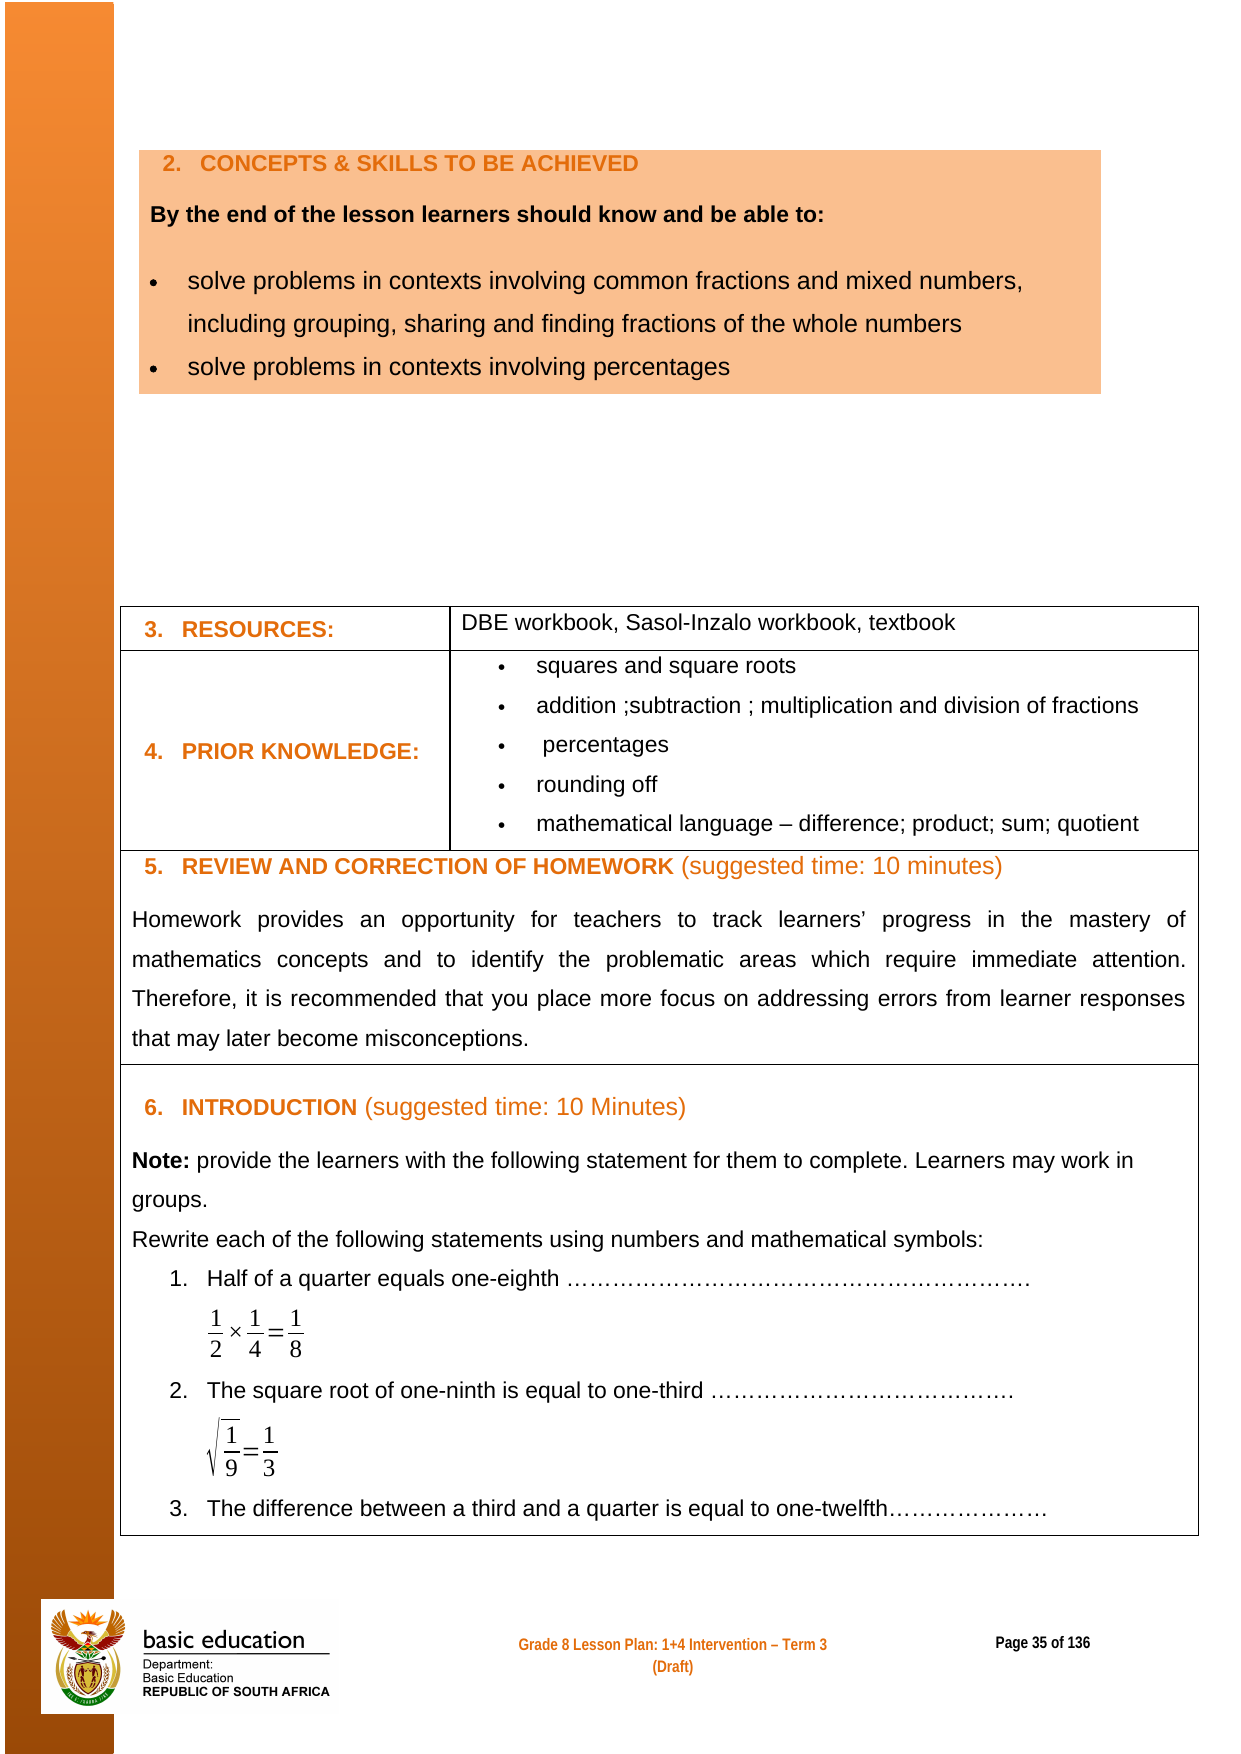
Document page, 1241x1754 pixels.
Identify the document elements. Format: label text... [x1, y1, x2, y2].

table_header CONCEPTS & SKILLS TO BE ACHIEVED By the end of the lesson learners should know and be able to: solve problems in contexts involving common fractions and mixed numbers, including grouping, sharing and finding fractions of the whole numbers solve problems in contexts involving percentages [139, 150, 1101, 394]
table_header DBE workbook, Sasol-Inzalo workbook, textbook [451, 607, 1198, 650]
picture [41, 1599, 339, 1714]
table_cell REVIEW AND CORRECTION OF HOMEWORK (suggested time: 10 minutes) Homework provides an opportunity for teachers to track learners’ progress in the mastery of mathematics concepts and to identify the problematic areas which require immediate attention. Therefore, it is recommended that you place more focus on addressing errors from learner responses that may later become misconceptions. [121, 851, 1198, 1064]
table_cell PRIOR KNOWLEDGE: [121, 651, 449, 850]
table_cell squares and square roots addition ;subtraction ; multiplication and division of fractions percentages rounding off mathematical language – difference; product; sum; quotient [451, 651, 1198, 850]
table_header RESOURCES: [121, 607, 449, 650]
